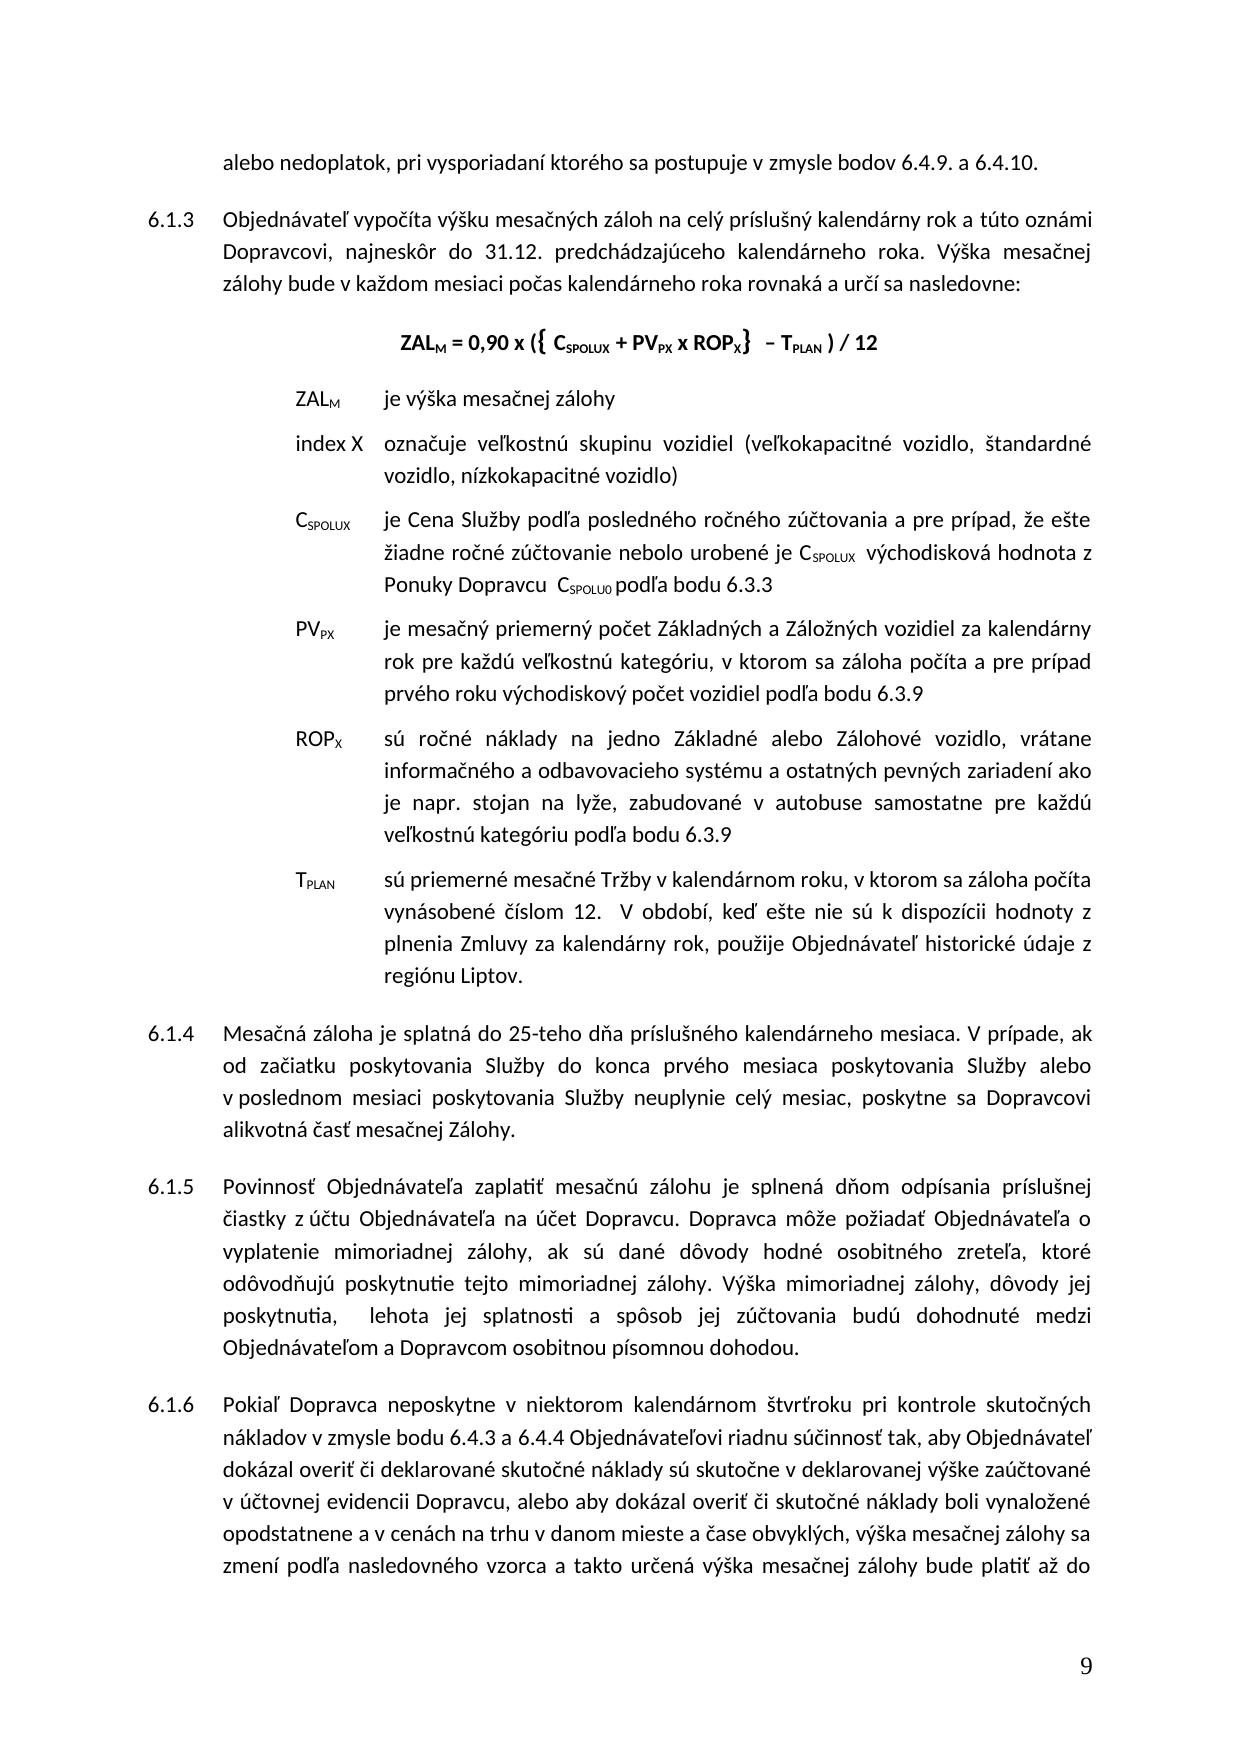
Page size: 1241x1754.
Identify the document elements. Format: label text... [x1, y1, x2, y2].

text TPLAN sú priemerné mesačné Tržby v kalendárnom roku, v ktorom sa záloha počíta vynásobené číslom 12. V období, keď ešte nie sú k dispozícii hodnoty z plnenia Zmluvy za kalendárny rok, použije Objednávateľ historické údaje z regiónu Liptov. [295, 865, 1093, 989]
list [148, 148, 1093, 176]
list Povinnosť Objednávateľa zaplatiť mesačnú zálohu je splnená dňom odpísania príslušnej čiastky z účtu Objednávateľa na účet Dopravcu. Dopravca môže požiadať Objednávateľa o vyplatenie mimoriadnej zálohy, ak sú dané dôvody hodné osobitného zreteľa, ktoré odôvodňujú poskytnutie tejto mimoriadnej zálohy. Výška mimoriadnej zálohy, dôvody jej poskytnutia, lehota jej splatnosti a spôsob jej zúčtovania budú dohodnuté medzi Objednávateľom a Dopravcom osobitnou písomnou dohodou. [148, 1172, 1093, 1361]
text PVPX je mesačný priemerný počet Základných a Záložných vozidiel za kalendárny rok pre každú veľkostnú kategóriu, v ktorom sa záloha počíta a pre prípad prvého roku východiskový počet vozidiel podľa bodu 6.3.9 [295, 614, 1093, 707]
text ZALM = 0,90 x ({ CSPOLUX + PVPX x ROPX} – TPLAN ) / 12 [185, 322, 1093, 358]
list Objednávateľ vypočíta výšku mesačných záloh na celý príslušný kalendárny rok a túto oznámi Dopravcovi, najneskôr do 31.12. predchádzajúceho kalendárneho roka. Výška mesačnej zálohy bude v každom mesiaci počas kalendárneho roka rovnaká a určí sa nasledovne: [148, 205, 1093, 297]
list Mesačná záloha je splatná do 25-teho dňa príslušného kalendárneho mesiaca. V prípade, ak od začiatku poskytovania Služby do konca prvého mesiaca poskytovania Služby alebo v poslednom mesiaci poskytovania Služby neuplynie celý mesiac, poskytne sa Dopravcovi alikvotná časť mesačnej Zálohy. [148, 1019, 1093, 1143]
text CSPOLUX je Cena Služby podľa posledného ročného zúčtovania a pre prípad, že ešte žiadne ročné zúčtovanie nebolo urobené je CSPOLUX východisková hodnota z Ponuky Dopravcu CSPOLU0 podľa bodu 6.3.3 [295, 506, 1093, 598]
text ROPX sú ročné náklady na jedno Základné alebo Zálohové vozidlo, vrátane informačného a odbavovacieho systému a ostatných pevných zariadení ako je napr. stojan na lyže, zabudované v autobuse samostatne pre každú veľkostnú kategóriu podľa bodu 6.3.9 [295, 724, 1093, 848]
text ZALM je výška mesačnej zálohy [295, 384, 1093, 412]
text index X označuje veľkostnú skupinu vozidiel (veľkokapacitné vozidlo, štandardné vozidlo, nízkokapacitné vozidlo) [295, 429, 1093, 489]
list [148, 1391, 1093, 1579]
